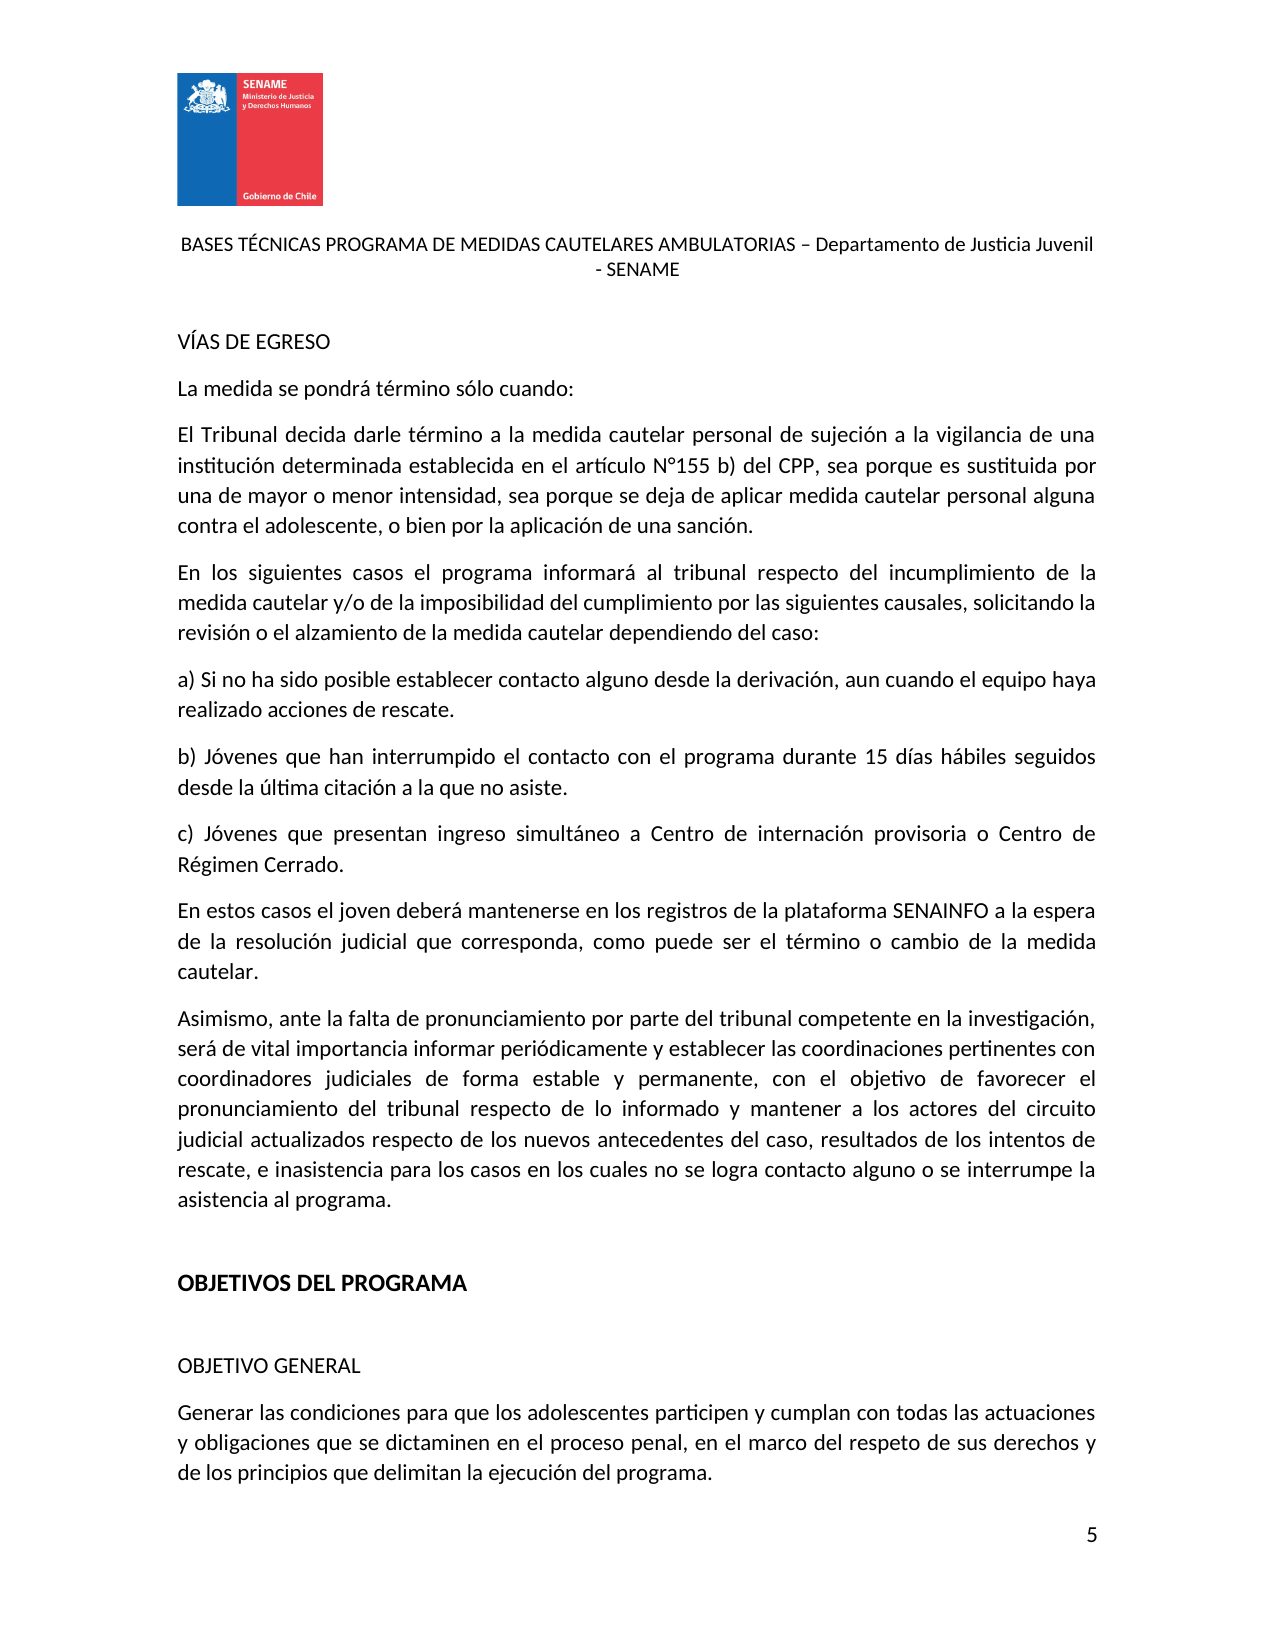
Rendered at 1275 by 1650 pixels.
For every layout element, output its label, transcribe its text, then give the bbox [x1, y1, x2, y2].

text En estos casos el joven deberá mantenerse en los registros de la plataforma SENAINFO a la espera de la resolución judicial que corresponda, como puede ser el término o cambio de la medida cautelar. [177, 897, 1098, 985]
text En los siguientes casos el programa informará al tribunal respecto del incumplimiento de la medida cautelar y/o de la imposibilidad del cumplimiento por las siguientes causales, solicitando la revisión o el alzamiento de la medida cautelar dependiendo del caso: [177, 558, 1098, 646]
picture [177, 73, 323, 206]
text VÍAS DE EGRESO [177, 327, 1098, 355]
text a) Si no ha sido posible establecer contacto alguno desde la derivación, aun cuando el equipo haya realizado acciones de rescate. [177, 665, 1098, 723]
text b) Jóvenes que han interrumpido el contacto con el programa durante 15 días hábiles seguidos desde la última citación a la que no asiste. [177, 742, 1098, 801]
text OBJETIVO GENERAL [177, 1351, 1098, 1379]
text El Tribunal decida darle término a la medida cautelar personal de sujeción a la vigilancia de una institución determinada establecida en el artículo N°155 b) del CPP, sea porque es sustituida por una de mayor o menor intensidad, sea porque se deja de aplicar medida cautelar personal alguna contra el adolescente, o bien por la aplicación de una sanción. [177, 421, 1098, 539]
text Generar las condiciones para que los adolescentes participen y cumplan con todas las actuaciones y obligaciones que se dictaminen en el proceso penal, en el marco del respeto de sus derechos y de los principios que delimitan la ejecución del programa. [177, 1398, 1098, 1486]
text La medida se pondrá término sólo cuando: [177, 374, 1098, 402]
text Asimismo, ante la falta de pronunciamiento por parte del tribunal competente en la investigación, será de vital importancia informar periódicamente y establecer las coordinaciones pertinentes con coordinadores judiciales de forma estable y permanente, con el objetivo de favorecer el pronunciamiento del tribunal respecto de lo informado y mantener a los actores del circuito judicial actualizados respecto de los nuevos antecedentes del caso, resultados de los intentos de rescate, e inasistencia para los casos en los cuales no se logra contacto alguno o se interrumpe la asistencia al programa. [177, 1004, 1098, 1213]
subtitle OBJETIVOS DEL PROGRAMA [177, 1267, 1098, 1297]
text c) Jóvenes que presentan ingreso simultáneo a Centro de internación provisoria o Centro de Régimen Cerrado. [177, 819, 1098, 878]
